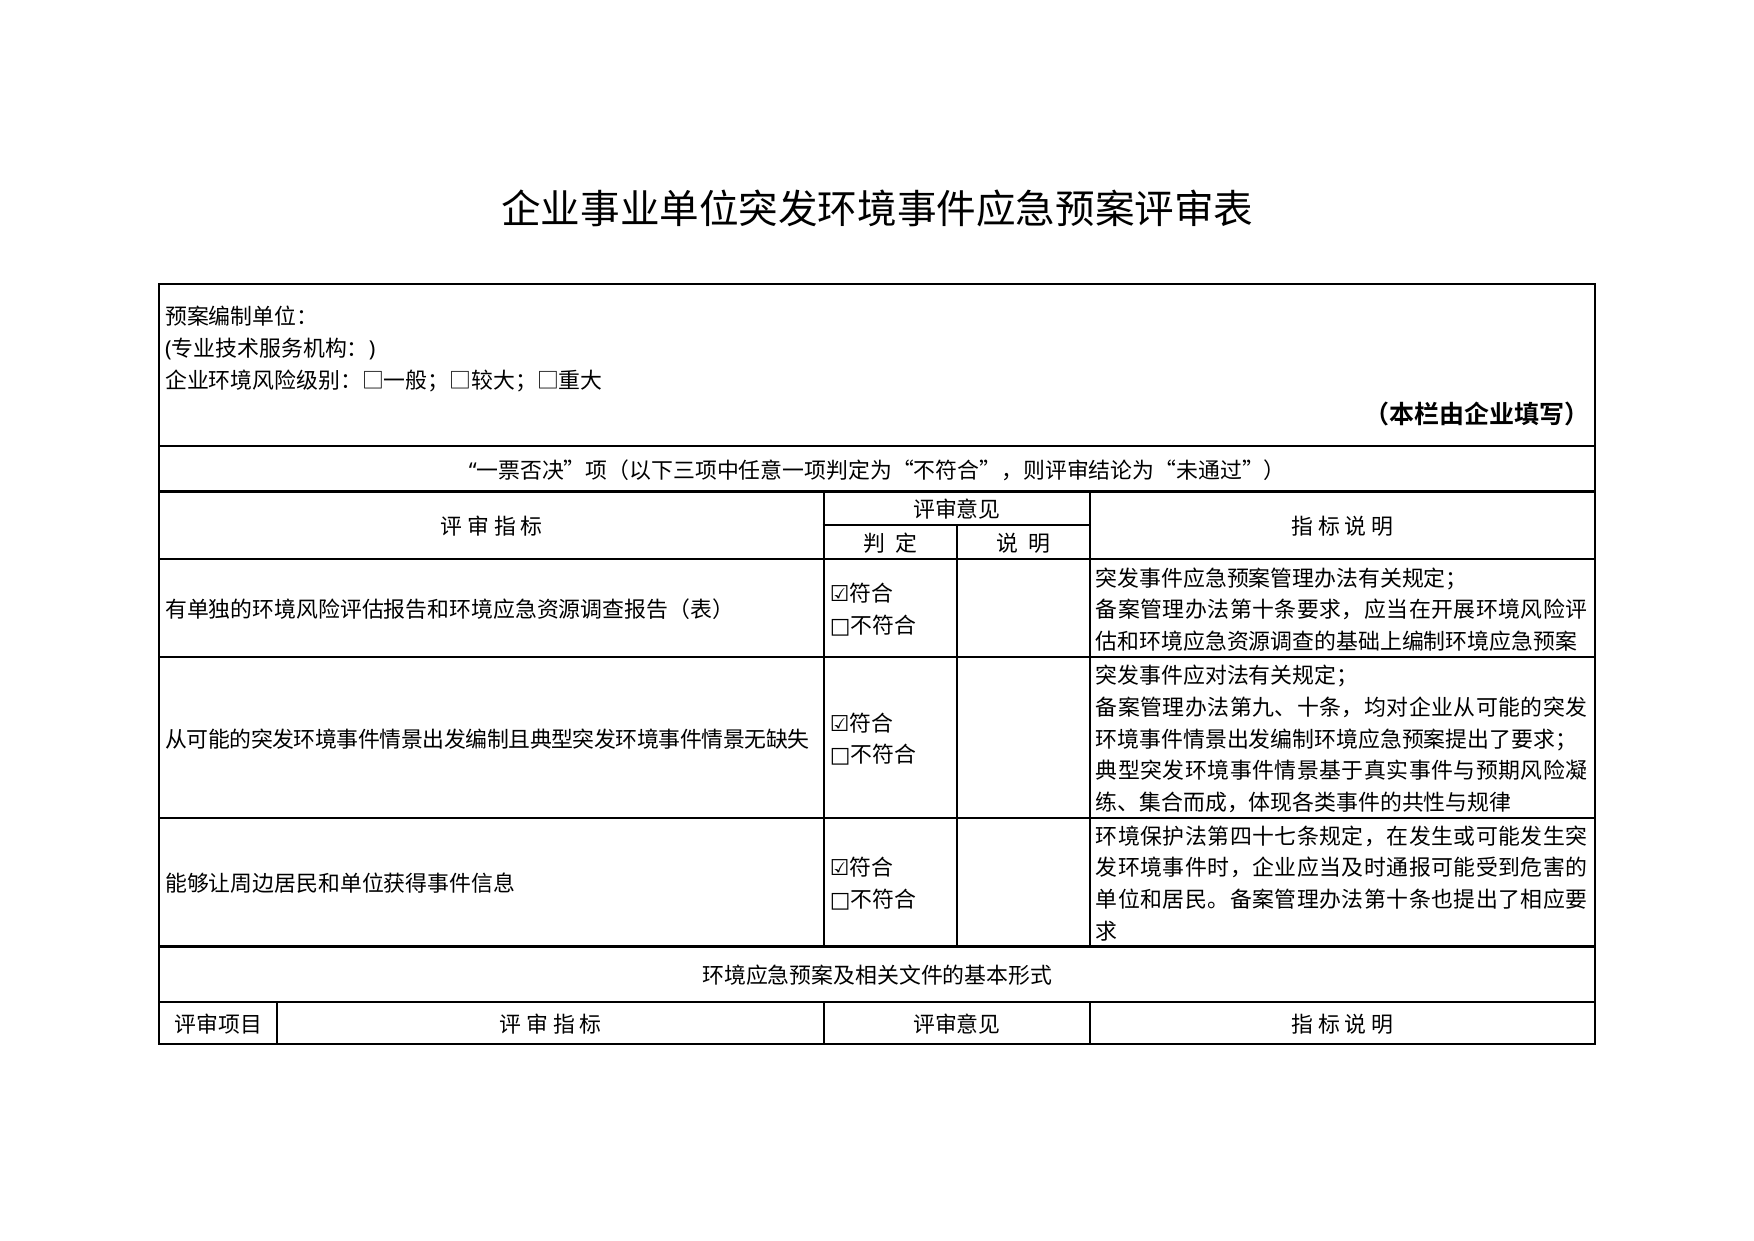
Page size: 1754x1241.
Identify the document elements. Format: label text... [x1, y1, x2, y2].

table_cell 能够让周边居民和单位获得事件信息 [160, 819, 823, 945]
table_cell ☑符合 □不符合 [825, 819, 956, 945]
table_cell 评 审 指 标 [160, 493, 823, 558]
table_cell 说 明 [958, 526, 1089, 558]
table_cell 评审意见 [825, 1003, 1089, 1043]
table_cell 突发事件应对法有关规定； 备案管理办法第九、十条，均对企业从可能的突发环境事件情景出发编制环境应急预案提出了要求； 典型突发环境事件情景基于真实事件与预期风险凝练、集合而成，体现各类事件的共性与规律 [1091, 658, 1594, 817]
table_cell 评审项目 [160, 1003, 276, 1043]
table_cell ☑符合 □不符合 [825, 658, 956, 817]
table_cell [958, 658, 1089, 817]
text 企业事业单位突发环境事件应急预案评审表 [177, 178, 1577, 235]
table_cell 评 审 指 标 [278, 1003, 823, 1043]
table_header 预案编制单位： (专业技术服务机构：) 企业环境风险级别：□一般；□较大；□重大 （本栏由企业填写） [160, 285, 1594, 445]
table_cell 从可能的突发环境事件情景出发编制且典型突发环境事件情景无缺失 [160, 658, 823, 817]
table_cell ☑符合 □不符合 [825, 560, 956, 656]
table_cell 环境保护法第四十七条规定，在发生或可能发生突发环境事件时，企业应当及时通报可能受到危害的单位和居民。备案管理办法第十条也提出了相应要求 [1091, 819, 1594, 945]
table_cell 环境应急预案及相关文件的基本形式 [160, 948, 1594, 1001]
table_cell [958, 819, 1089, 945]
table_cell 指 标 说 明 [1091, 1003, 1594, 1043]
table_cell “一票否决”项（以下三项中任意一项判定为“不符合”，则评审结论为“未通过”） [160, 447, 1594, 490]
table_cell 有单独的环境风险评估报告和环境应急资源调查报告（表） [160, 560, 823, 656]
table_cell 判 定 [825, 526, 956, 558]
table_cell 突发事件应急预案管理办法有关规定； 备案管理办法第十条要求，应当在开展环境风险评估和环境应急资源调查的基础上编制环境应急预案 [1091, 560, 1594, 656]
table_cell [958, 560, 1089, 656]
table_cell 评审意见 [825, 493, 1089, 524]
table_cell 指 标 说 明 [1091, 493, 1594, 558]
